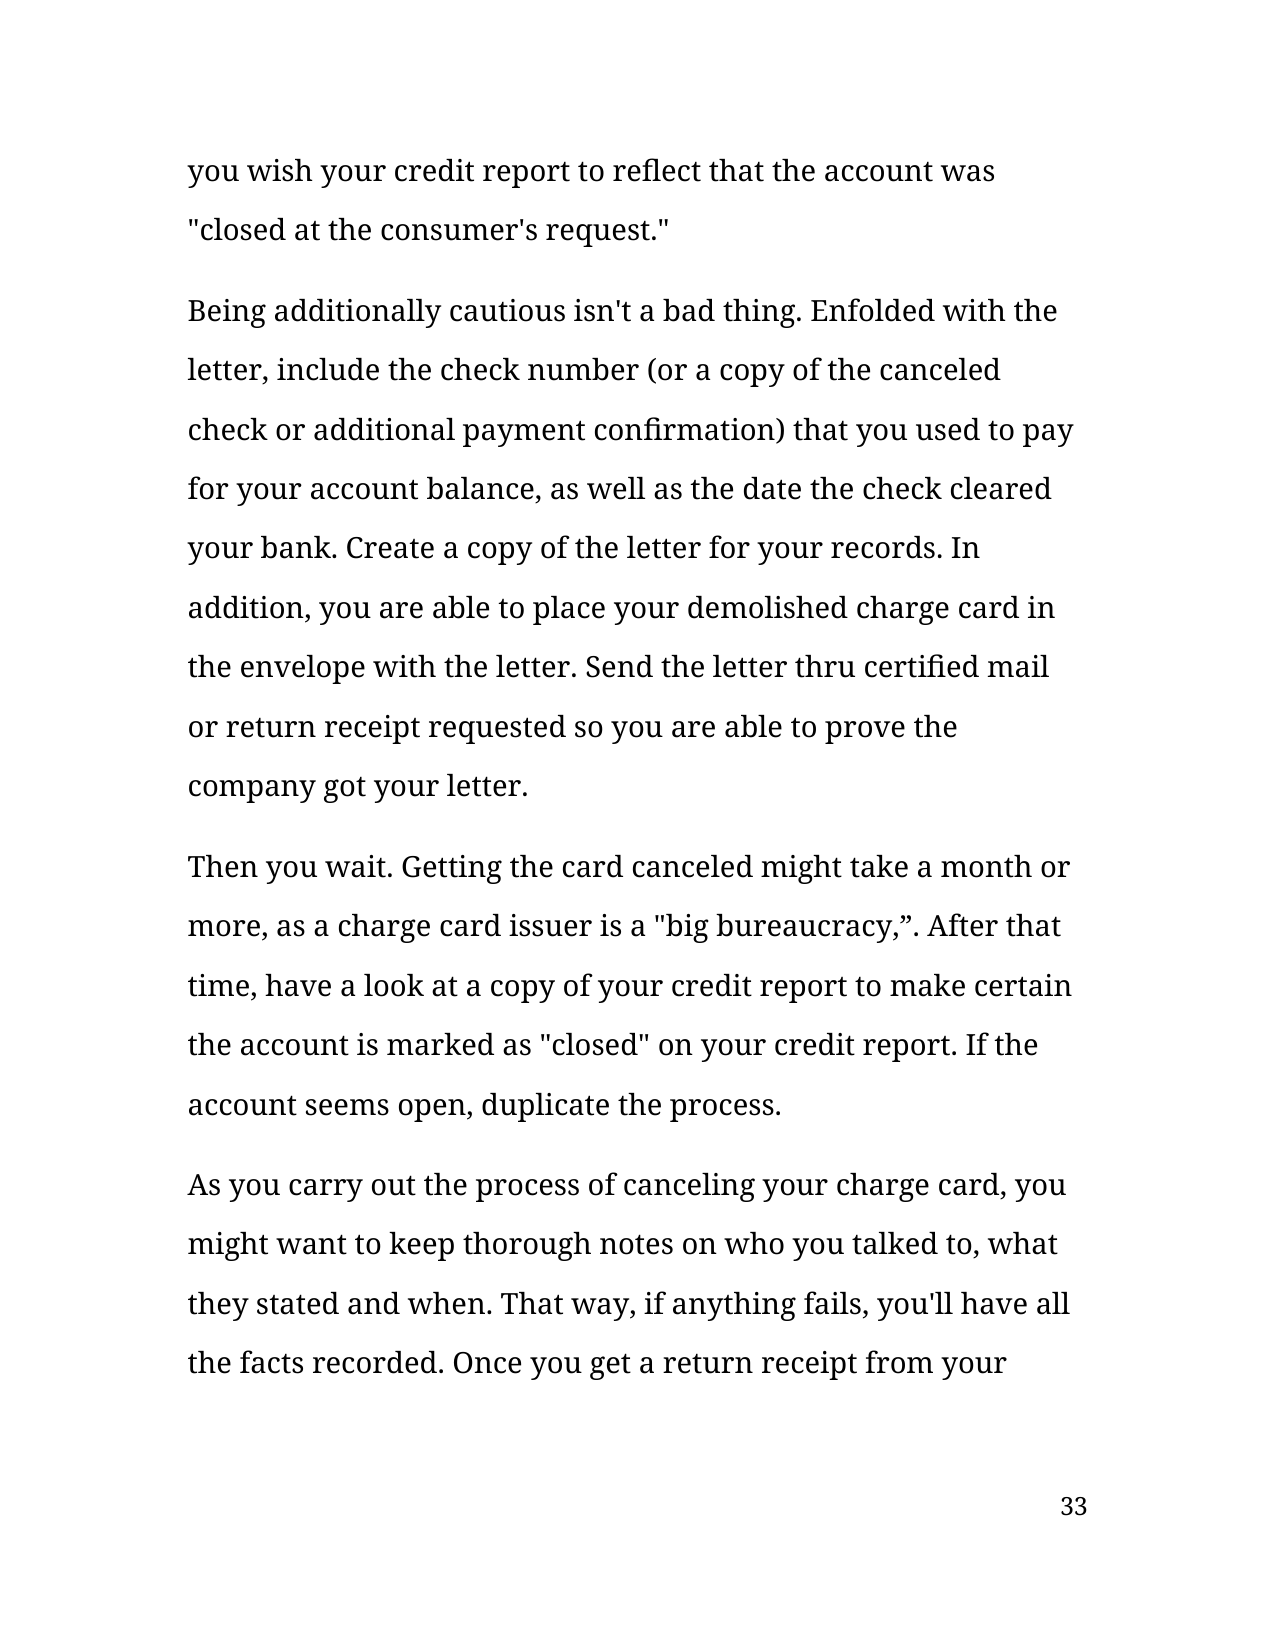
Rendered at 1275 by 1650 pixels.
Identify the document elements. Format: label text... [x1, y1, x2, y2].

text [187, 1164, 1087, 1382]
text Then you wait. Getting the card canceled might take a month or more, as a charge card issuer is a "big bureaucracy,”. After that time, have a look at a copy of your credit report to make certain the account is marked as "closed" on your credit report. If the account seems open, duplicate the process. [187, 846, 1087, 1123]
text Being additionally cautious isn't a bad thing. Enfolded with the letter, include the check number (or a copy of the canceled check or additional payment confirmation) that you used to pay for your account balance, as well as the date the check cleared your bank. Create a copy of the letter for your records. In addition, you are able to place your demolished charge card in the envelope with the letter. Send the letter thru certified mail or return receipt requested so you are able to prove the company got your letter. [187, 290, 1087, 805]
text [187, 150, 1087, 249]
